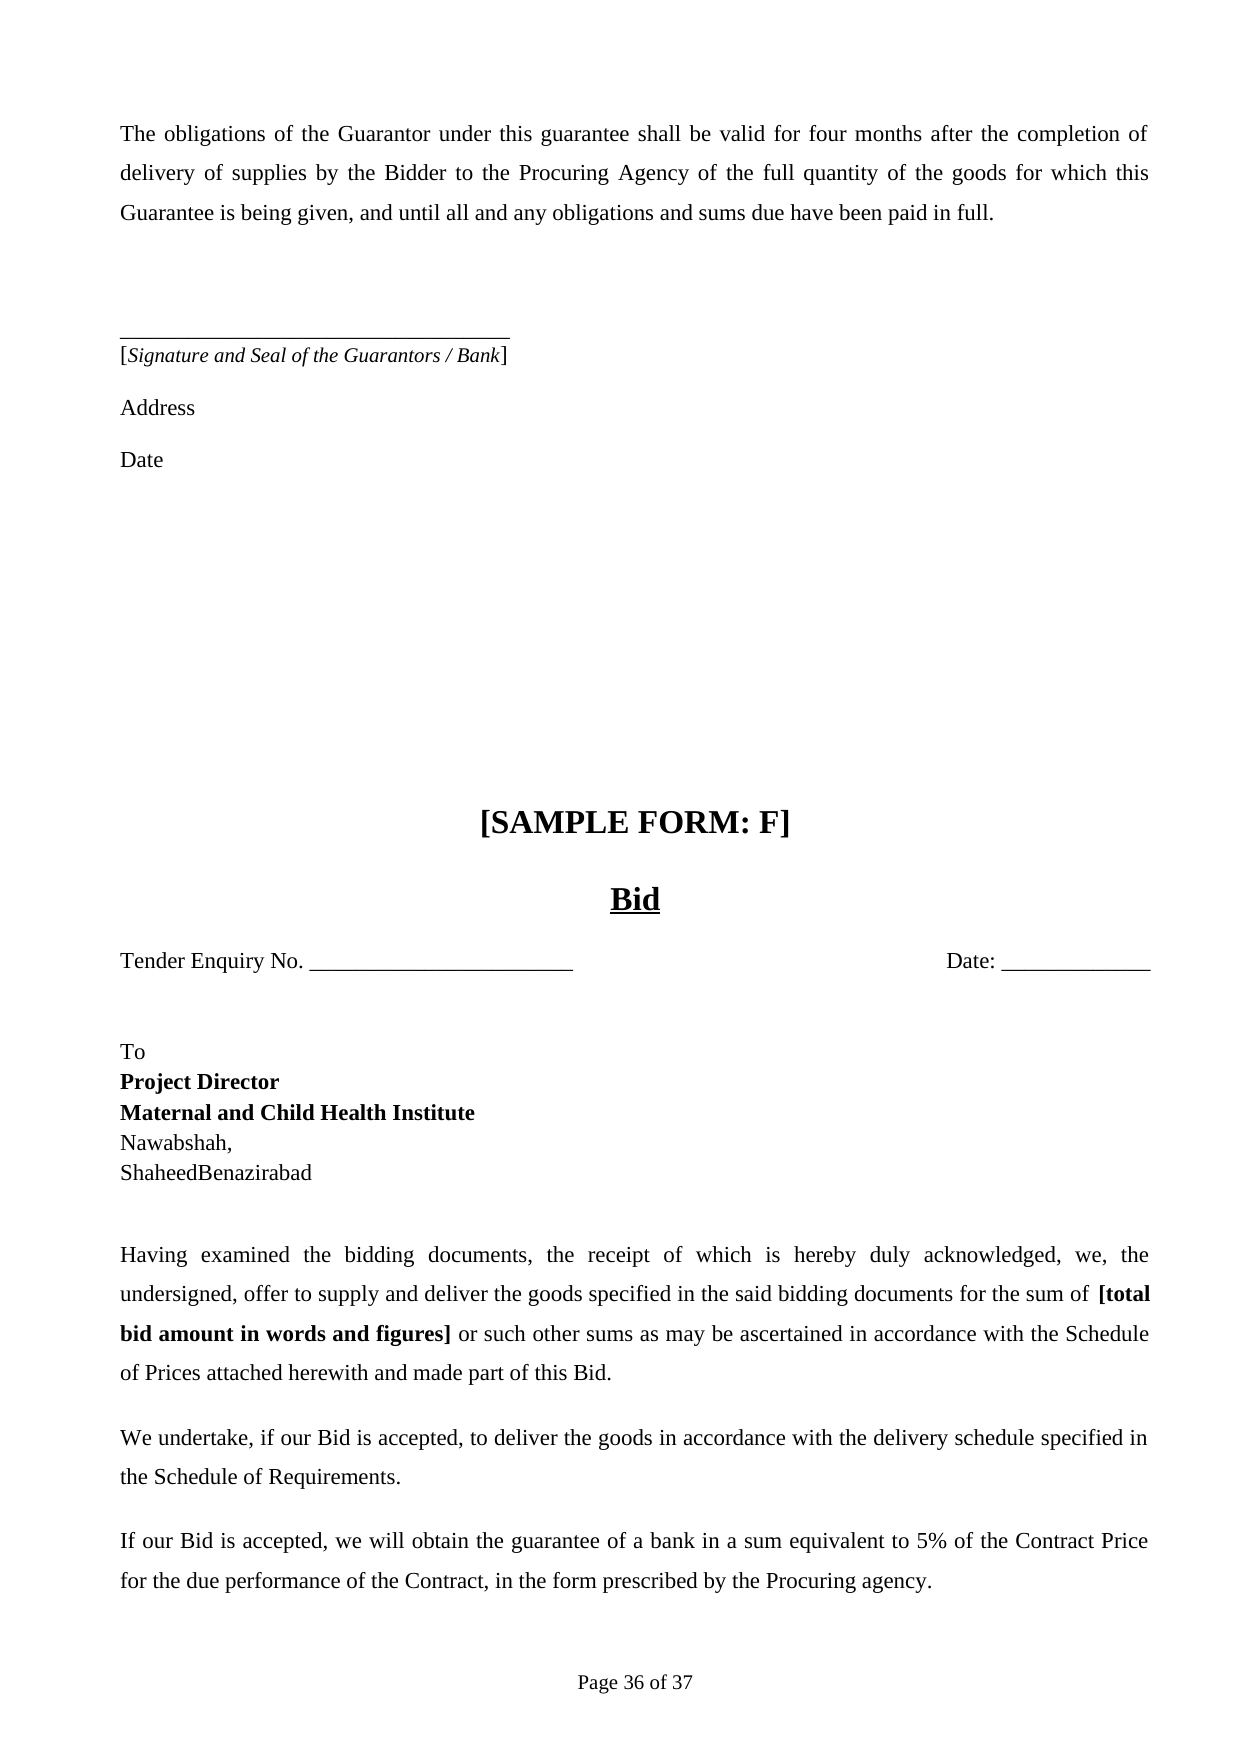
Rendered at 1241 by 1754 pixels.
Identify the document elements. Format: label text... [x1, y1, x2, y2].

text If our Bid is accepted, we will obtain the guarantee of a bank in a sum equivalent to 5% of the Contract Price for the due performance of the Contract, in the form prescribed by the Procuring agency. [120, 1527, 1150, 1593]
text To [120, 1038, 1150, 1064]
text Bid [120, 879, 1150, 917]
text [Signature and Seal of the Guarantors / Bank] [120, 341, 1150, 367]
text Address [120, 394, 1150, 420]
text ShaheedBenazirabad [120, 1159, 1150, 1185]
text We undertake, if our Bid is accepted, to deliver the goods in accordance with the delivery schedule specified in the Schedule of Requirements. [120, 1423, 1150, 1489]
text Tender Enquiry No. _______________________ Date: _____________ [120, 948, 1150, 974]
text Project Director [120, 1068, 1150, 1095]
text [SAMPLE FORM: F] [120, 802, 1150, 841]
text Maternal and Child Health Institute [120, 1099, 1150, 1125]
text Nawabshah, [120, 1129, 1150, 1155]
text Having examined the bidding documents, the receipt of which is hereby duly acknowledged, we, the undersigned, offer to supply and deliver the goods specified in the said bidding documents for the sum of [total bid amount in words and figures] or such other sums as may be ascertained in accordance with the Schedule of Prices attached herewith and made part of this Bid. [120, 1241, 1150, 1385]
text The obligations of the Guarantor under this guarantee shall be valid for four months after the completion of delivery of supplies by the Bidder to the Procuring Agency of the full quantity of the goods for which this Guarantee is being given, and until all and any obligations and sums due have been paid in full. [120, 120, 1150, 225]
text Date [120, 447, 1150, 473]
text __________________________________ [120, 315, 1150, 341]
